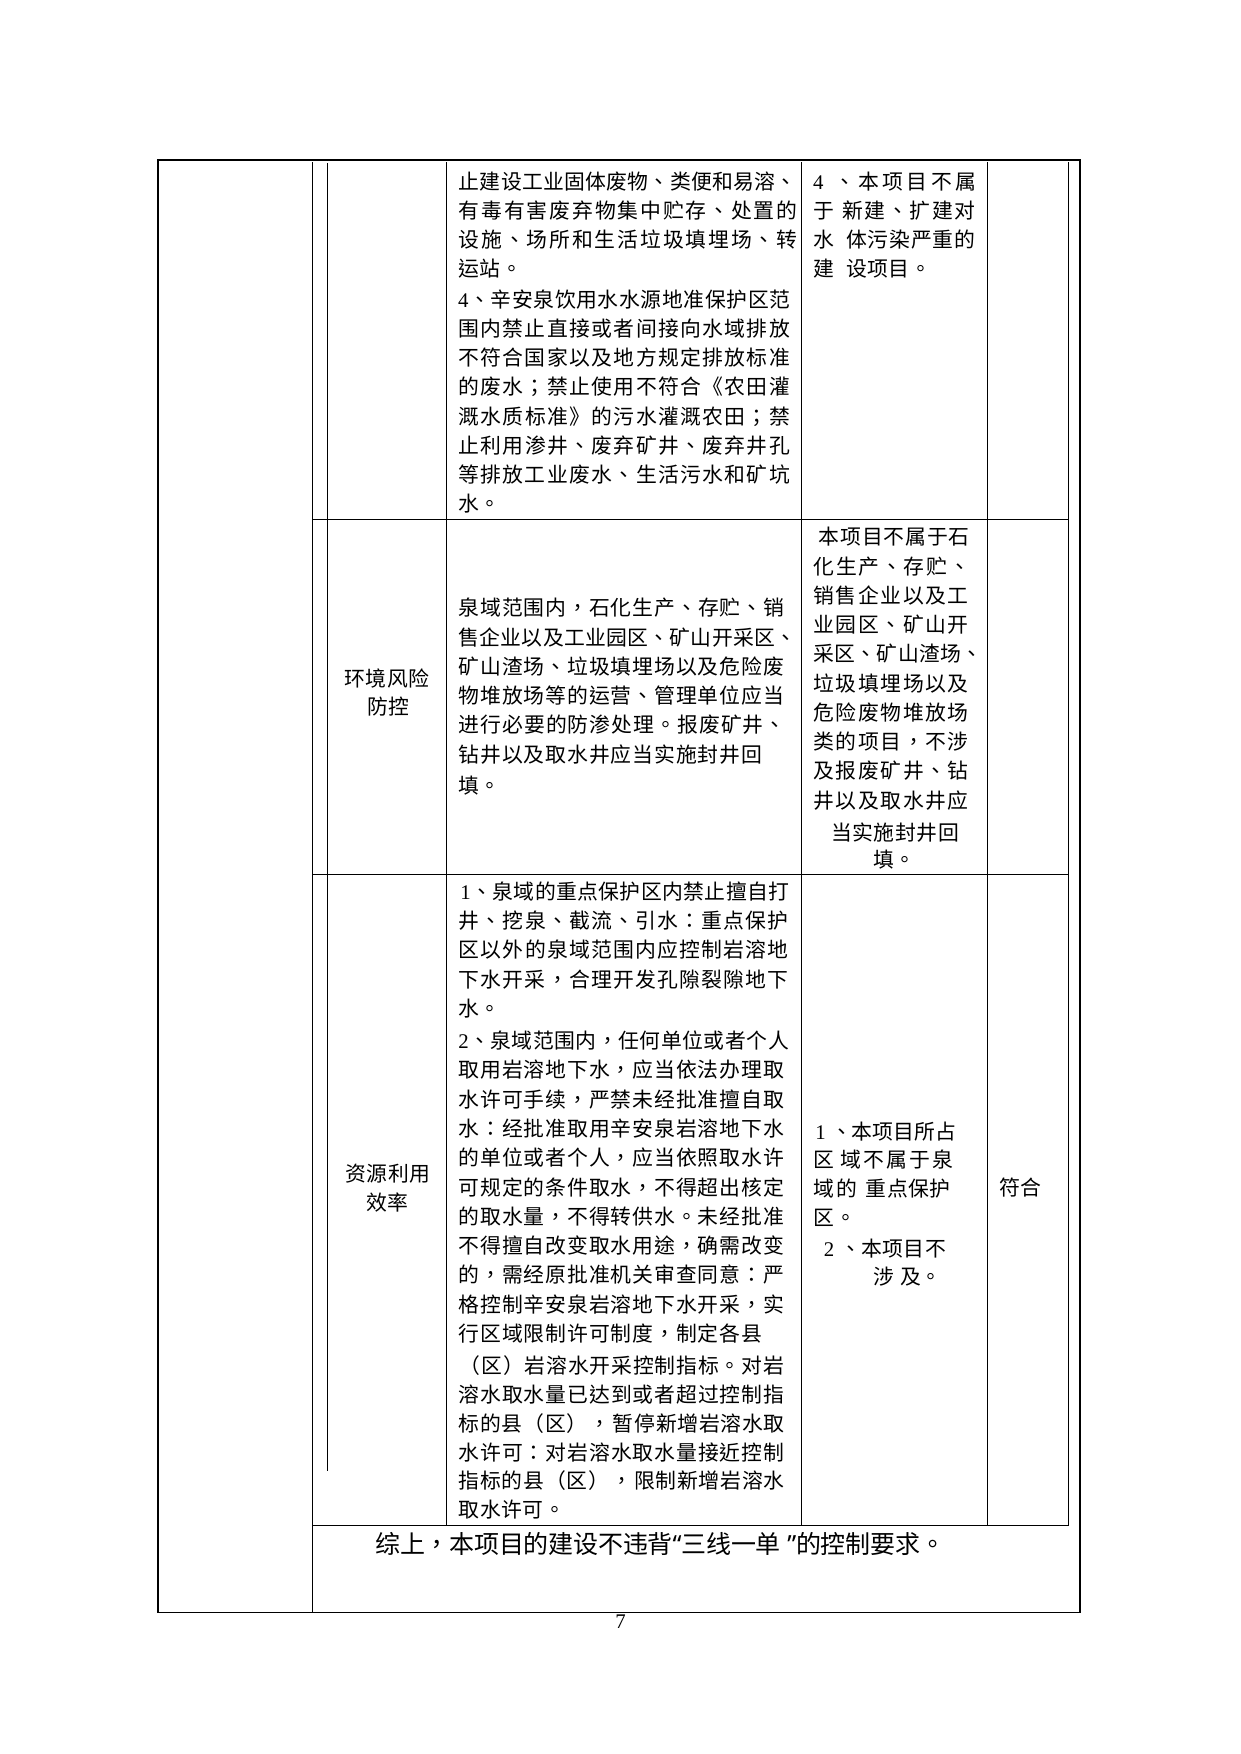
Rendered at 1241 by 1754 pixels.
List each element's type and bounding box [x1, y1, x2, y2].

table_header [159, 161, 1079, 1612]
